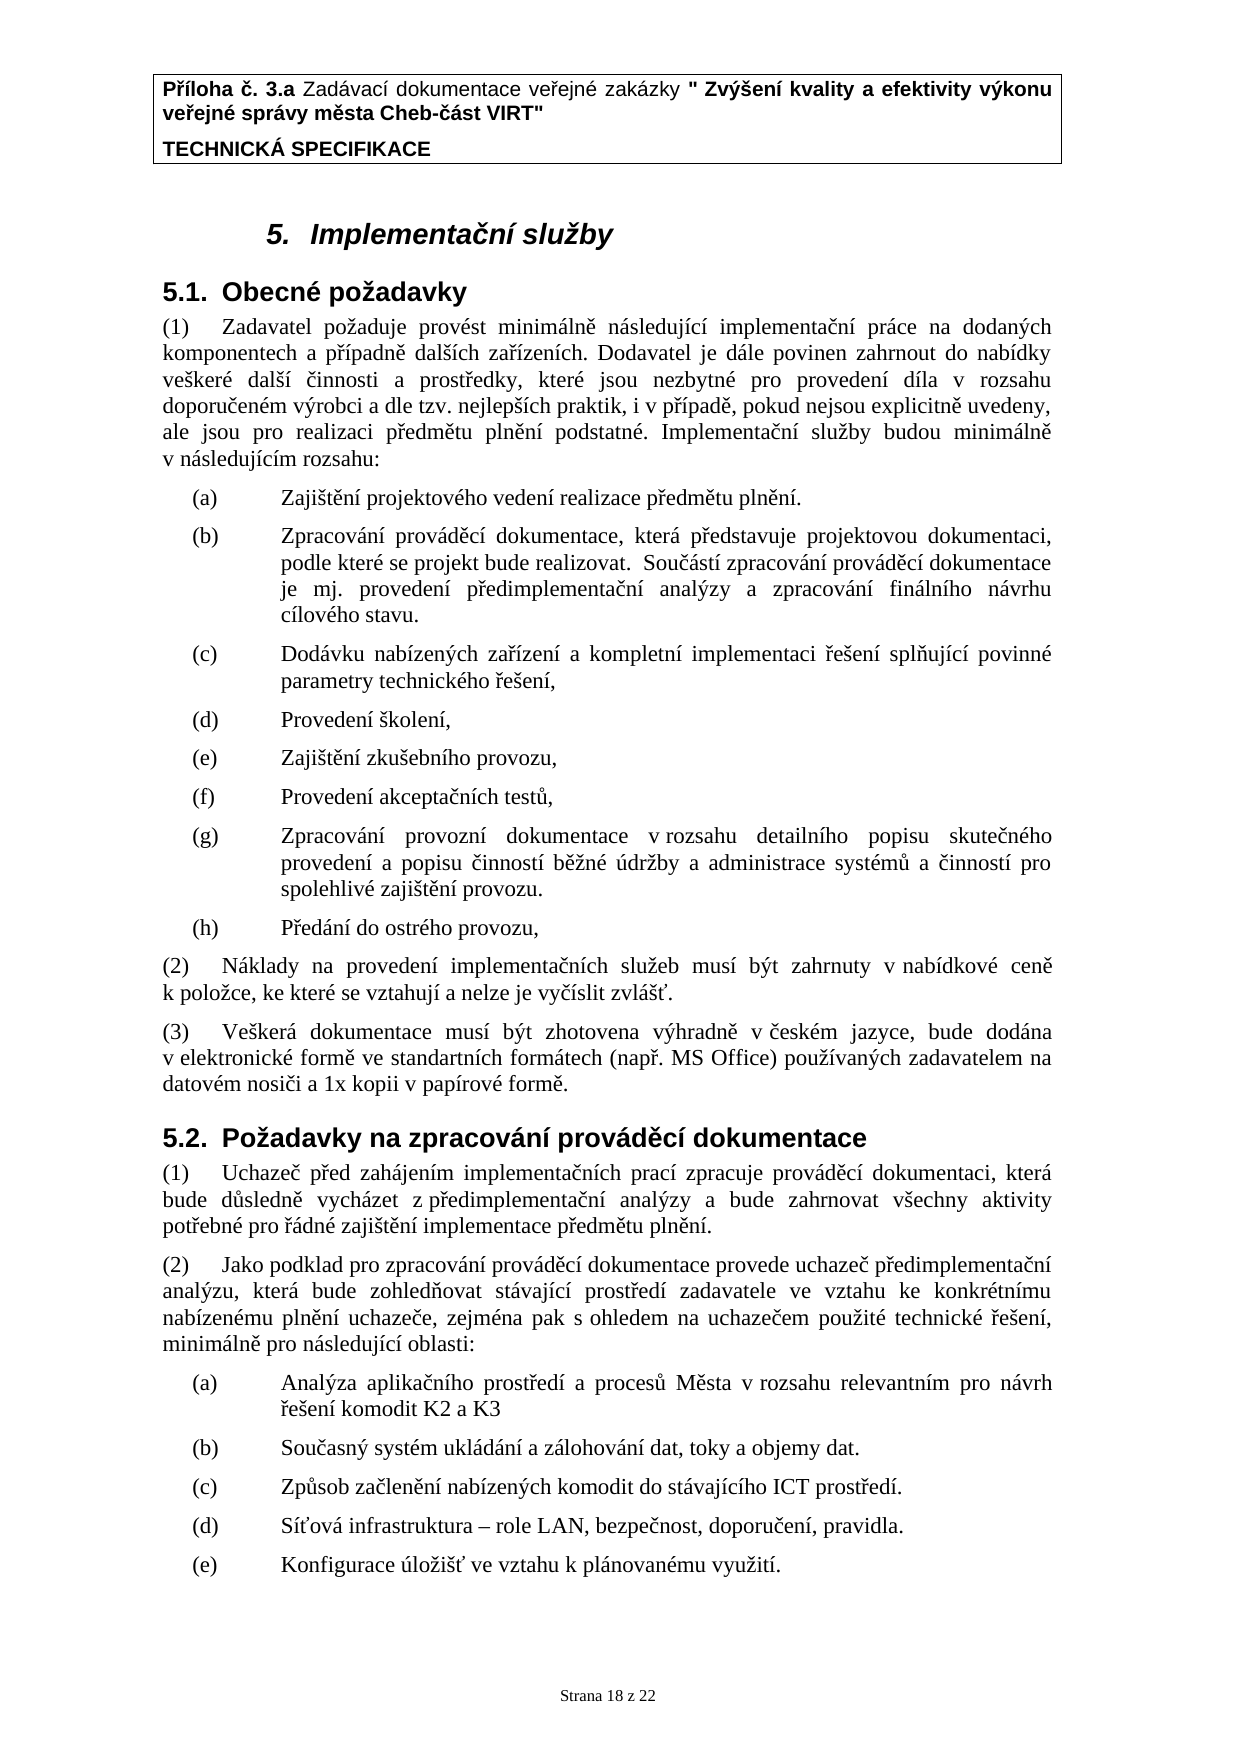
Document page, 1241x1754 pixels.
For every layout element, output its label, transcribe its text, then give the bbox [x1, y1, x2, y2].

text Zajištění projektového vedení realizace předmětu plnění. [192, 484, 1053, 510]
text Veškerá dokumentace musí být zhotovena výhradně v českém jazyce, bude dodána v elektronické formě ve standartních formátech (např. MS Office) používaných zadavatelem na datovém nosiči a 1x kopii v papírové formě. [162, 1018, 1053, 1097]
text Provedení školení, [192, 706, 1053, 732]
text Síťová infrastruktura – role LAN, bezpečnost, doporučení, pravidla. [192, 1512, 1053, 1538]
subtitle Požadavky na zpracování prováděcí dokumentace [162, 1122, 1053, 1153]
text Dodávku nabízených zařízení a kompletní implementaci řešení splňující povinné parametry technického řešení, [192, 640, 1053, 693]
text Zajištění zkušebního provozu, [192, 744, 1053, 771]
text Zpracování prováděcí dokumentace, která představuje projektovou dokumentaci, podle které se projekt bude realizovat. Součástí zpracování prováděcí dokumentace je mj. provedení předimplementační analýzy a zpracování finálního návrhu cílového stavu. [192, 522, 1053, 628]
text Způsob začlenění nabízených komodit do stávajícího ICT prostředí. [192, 1473, 1053, 1499]
text Jako podklad pro zpracování prováděcí dokumentace provede uchazeč předimplementační analýzu, která bude zohledňovat stávající prostředí zadavatele ve vztahu ke konkrétnímu nabízenému plnění uchazeče, zejména pak s ohledem na uchazečem použité technické řešení, minimálně pro následující oblasti: [162, 1251, 1053, 1356]
text Analýza aplikačního prostředí a procesů Města v rozsahu relevantním pro návrh řešení komodit K2 a K3 [192, 1369, 1053, 1422]
text Náklady na provedení implementačních služeb musí být zahrnuty v nabídkové ceně k položce, ke které se vztahují a nelze je vyčíslit zvlášť. [162, 953, 1053, 1005]
text Současný systém ukládání a zálohování dat, toky a objemy dat. [192, 1434, 1053, 1460]
subtitle Obecné požadavky [162, 276, 1053, 307]
text Provedení akceptačních testů, [192, 783, 1053, 810]
text Uchazeč před zahájením implementačních prací zpracuje prováděcí dokumentaci, která bude důsledně vycházet z předimplementační analýzy a bude zahrnovat všechny aktivity potřebné pro řádné zajištění implementace předmětu plnění. [162, 1159, 1053, 1238]
text Zpracování provozní dokumentace v rozsahu detailního popisu skutečného provedení a popisu činností běžné údržby a administrace systémů a činností pro spolehlivé zajištění provozu. [192, 822, 1053, 901]
subtitle Implementační služby [266, 217, 1053, 251]
text Konfigurace úložišť ve vztahu k plánovanému využití. [192, 1551, 1053, 1577]
text Zadavatel požaduje provést minimálně následující implementační práce na dodaných komponentech a případně dalších zařízeních. Dodavatel je dále povinen zahrnout do nabídky veškeré další činnosti a prostředky, které jsou nezbytné pro provedení díla v rozsahu doporučeném výrobci a dle tzv. nejlepších praktik, i v případě, pokud nejsou explicitně uvedeny, ale jsou pro realizaci předmětu plnění podstatné. Implementační služby budou minimálně v následujícím rozsahu: [162, 313, 1053, 471]
text Předání do ostrého provozu, [192, 914, 1053, 940]
